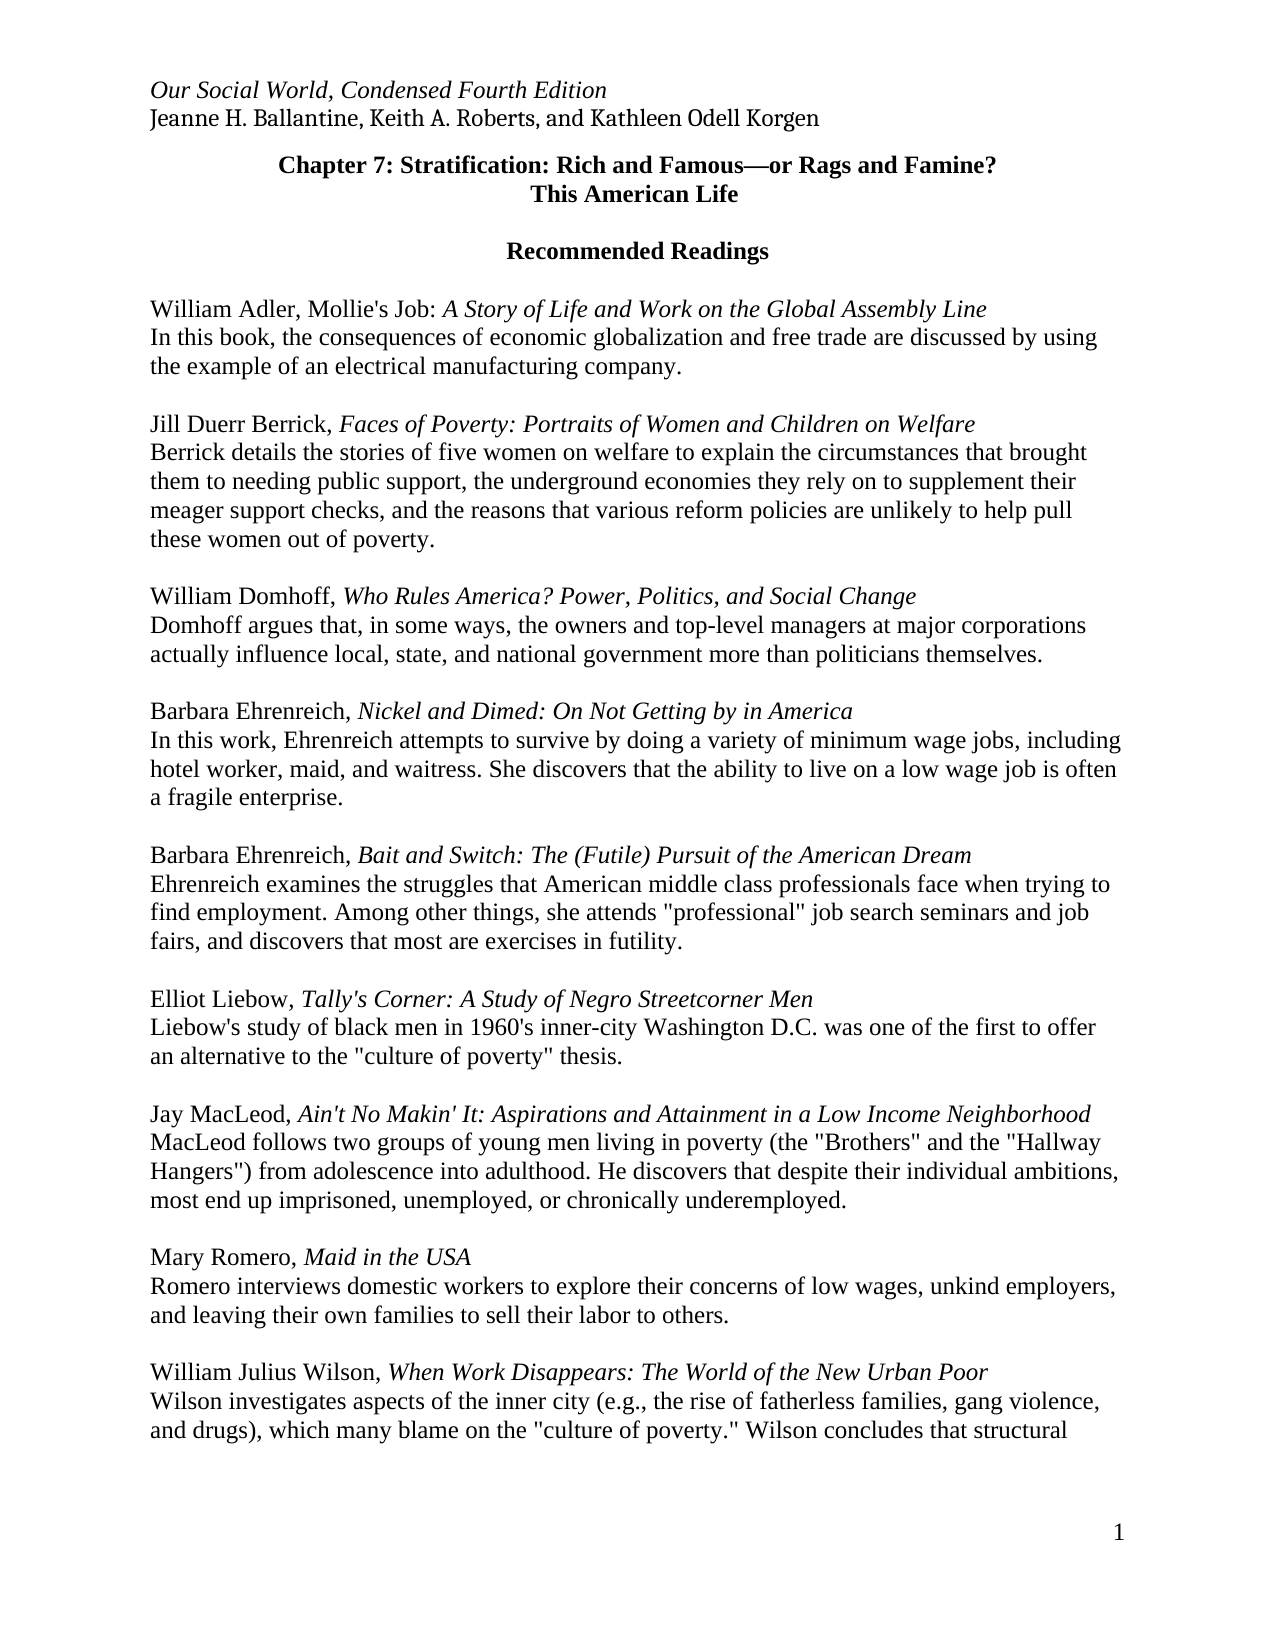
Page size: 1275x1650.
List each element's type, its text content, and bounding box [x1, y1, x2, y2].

text Jay MacLeod, Ain't No Makin' It: Aspirations and Attainment in a Low Income Neighborhood MacLeod follows two groups of young men living in poverty (the "Brothers" and the "Hallway Hangers") from adolescence into adulthood. He discovers that despite their individual ambitions, most end up imprisoned, unemployed, or chronically underemployed. [150, 1099, 1125, 1214]
text William Adler, Mollie's Job: A Story of Life and Work on the Global Assembly Line In this book, the consequences of economic globalization and free trade are discussed by using the example of an electrical manufacturing company. [150, 294, 1125, 380]
text Chapter 7: Stratification: Rich and Famous—or Rags and Famine? This American Life [150, 150, 1125, 236]
text Jill Duerr Berrick, Faces of Poverty: Portraits of Women and Children on Welfare Berrick details the stories of five women on welfare to explain the circumstances that brought them to needing public support, the underground economies they rely on to supplement their meager support checks, and the reasons that various reform policies are unlikely to help pull these women out of poverty. [150, 409, 1125, 552]
text Recommended Readings [150, 236, 1125, 265]
text Barbara Ehrenreich, Nickel and Dimed: On Not Getting by in America In this work, Ehrenreich attempts to survive by doing a variety of minimum wage jobs, including hotel worker, maid, and waitress. She discovers that the ability to live on a low wage job is often a fragile enterprise. [150, 696, 1125, 811]
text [150, 1357, 1125, 1444]
text William Domhoff, Who Rules ? Power, Politics, and Social Change Domhoff argues that, in some ways, the owners and top-level managers at major corporations actually influence local, state, and national government more than politicians themselves. [150, 581, 1125, 667]
text Barbara Ehrenreich, Bait and Switch: The (Futile) Pursuit of the American Dream Ehrenreich examines the struggles that American middle class professionals face when trying to find employment. Among other things, she attends "professional" job search seminars and job fairs, and discovers that most are exercises in futility. [150, 840, 1125, 955]
text Elliot Liebow, Tally's Corner: A Study of Negro Streetcorner Men Liebow's study of black men in 1960's inner-city Washington D.C. was one of the first to offer an alternative to the "culture of poverty" thesis. [150, 984, 1125, 1070]
text Mary Romero, Maid in the USA Romero interviews domestic workers to explore their concerns of low wages, unkind employers, and leaving their own families to sell their labor to others. [150, 1242, 1125, 1329]
